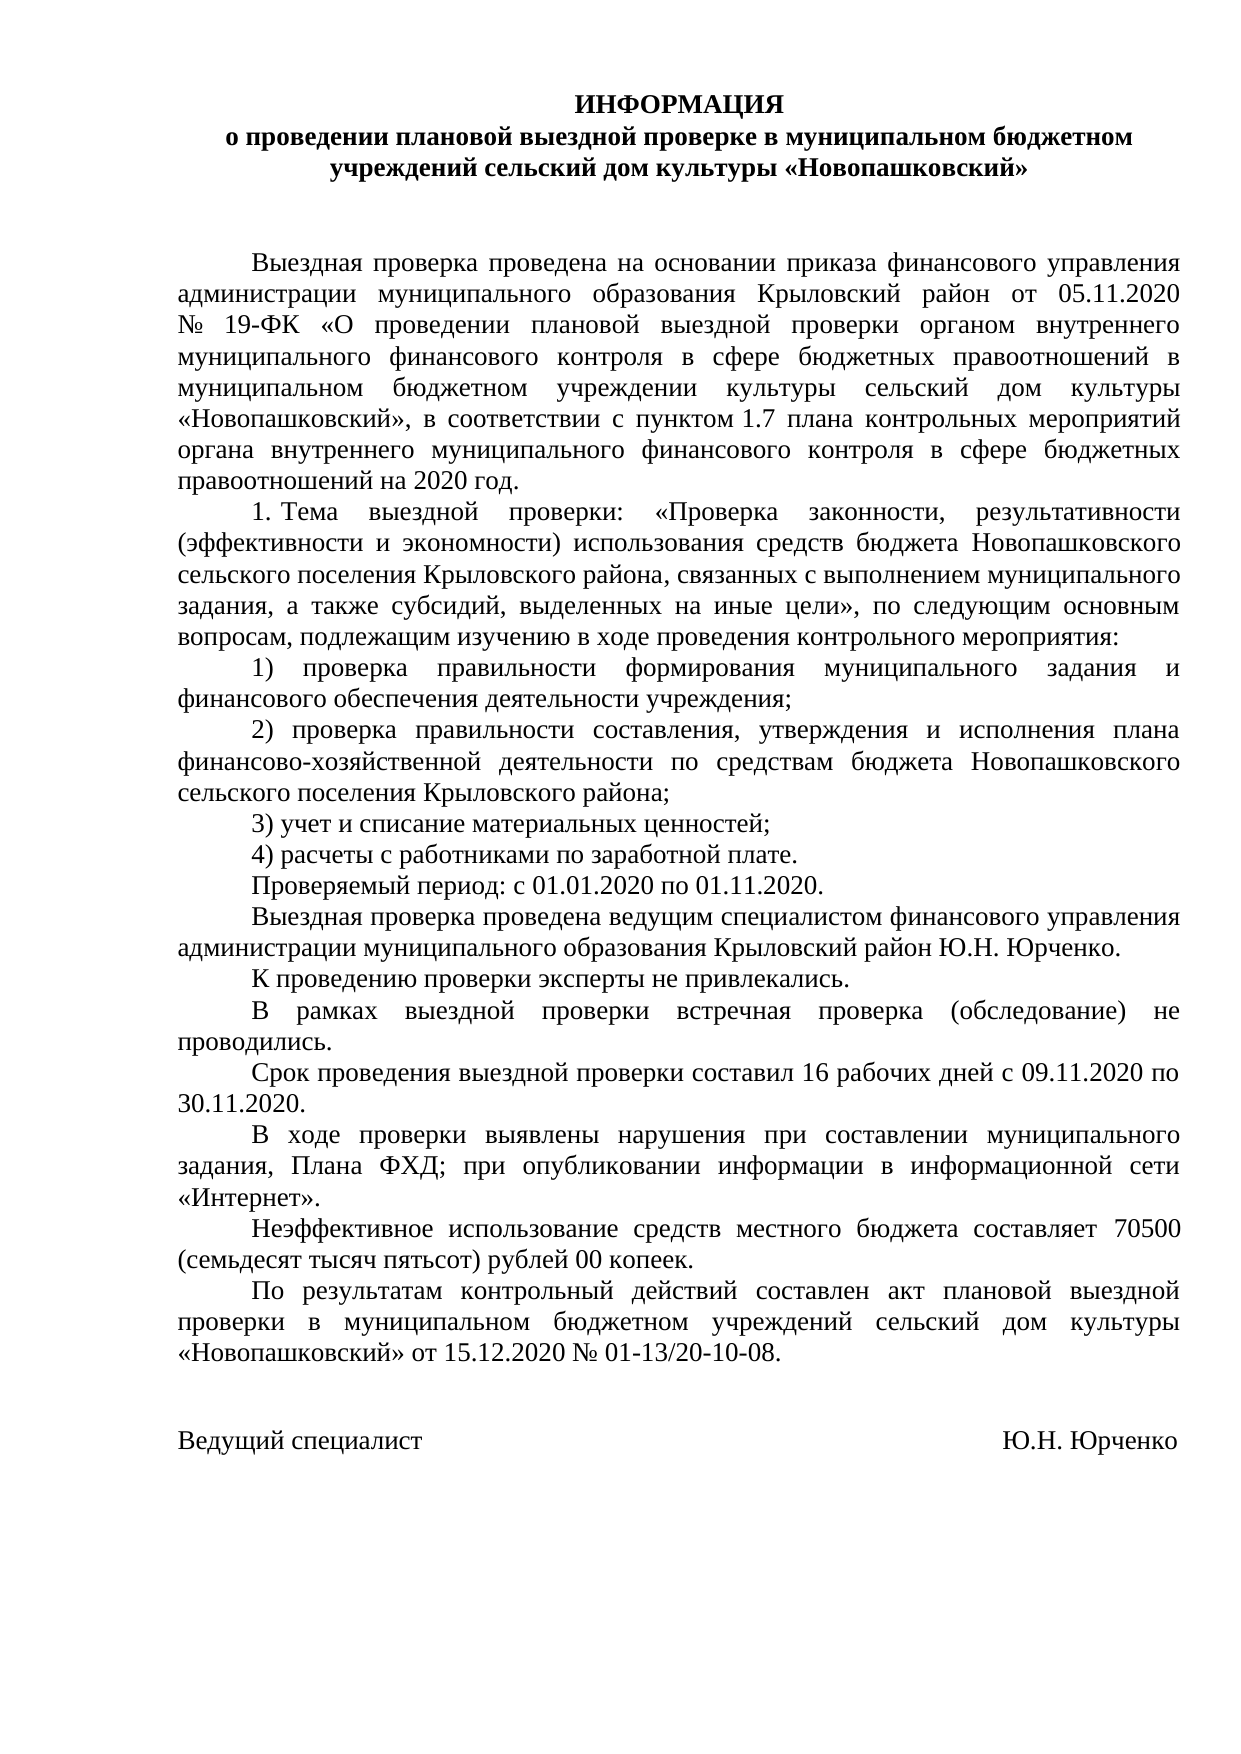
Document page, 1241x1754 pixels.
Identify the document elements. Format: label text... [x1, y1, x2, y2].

text 2) проверка правильности составления, утверждения и исполнения плана финансово-хозяйственной деятельности по средствам бюджета Новопашковского сельского поселения Крыловского района; [177, 713, 1181, 807]
text 1) проверка правильности формирования муниципального задания и финансового обеспечения деятельности учреждения; [177, 651, 1181, 713]
text 3) учет и списание материальных ценностей; [177, 807, 1181, 838]
text В ходе проверки выявлены нарушения при составлении муниципального задания, Плана ФХД; при опубликовании информации в информационной сети «Интернет». [177, 1118, 1181, 1212]
text ИНФОРМАЦИЯ [177, 89, 1181, 120]
text Срок проведения выездной проверки составил 16 рабочих дней с 09.11.2020 по 30.11.2020. [177, 1056, 1181, 1118]
text Неэффективное использование средств местного бюджета составляет 70500 (семьдесят тысяч пятьсот) рублей 00 копеек. [177, 1212, 1181, 1274]
list Тема выездной проверки: «Проверка законности, результативности (эффективности и экономности) использования средств бюджета Новопашковского сельского поселения Крыловского района, связанных с выполнением муниципального задания, а также субсидий, выделенных на иные цели», по следующим основным вопросам, подлежащим изучению в ходе проведения контрольного мероприятия: [177, 495, 1181, 651]
text В рамках выездной проверки встречная проверка (обследование) не проводились. [177, 994, 1181, 1056]
text 4) расчеты с работниками по заработной плате. [177, 838, 1181, 869]
text К проведению проверки эксперты не привлекались. [177, 963, 1181, 994]
text Ведущий специалист Ю.Н. Юрченко [177, 1424, 1181, 1455]
text Выездная проверка проведена на основании приказа финансового управления администрации муниципального образования Крыловский район от 05.11.2020 № 19-ФК «О проведении плановой выездной проверки органом внутреннего муниципального финансового контроля в сфере бюджетных правоотношений в муниципальном бюджетном учреждении культуры сельский дом культуры «Новопашковский», в соответствии с пунктом 1.7 плана контрольных мероприятий органа внутреннего муниципального финансового контроля в сфере бюджетных правоотношений на 2020 год. [177, 246, 1181, 495]
text По результатам контрольный действий составлен акт плановой выездной проверки в муниципальном бюджетном учреждений сельский дом культуры «Новопашковский» от 15.12.2020 № 01-13/20-10-08. [177, 1274, 1181, 1367]
text Выездная проверка проведена ведущим специалистом финансового управления администрации муниципального образования Крыловский район Ю.Н. Юрченко. [177, 900, 1181, 963]
text Проверяемый период: с 01.01.2020 по 01.11.2020. [177, 869, 1181, 900]
text о проведении плановой выездной проверке в муниципальном бюджетном учреждений сельский дом культуры «Новопашковский» [177, 120, 1181, 182]
